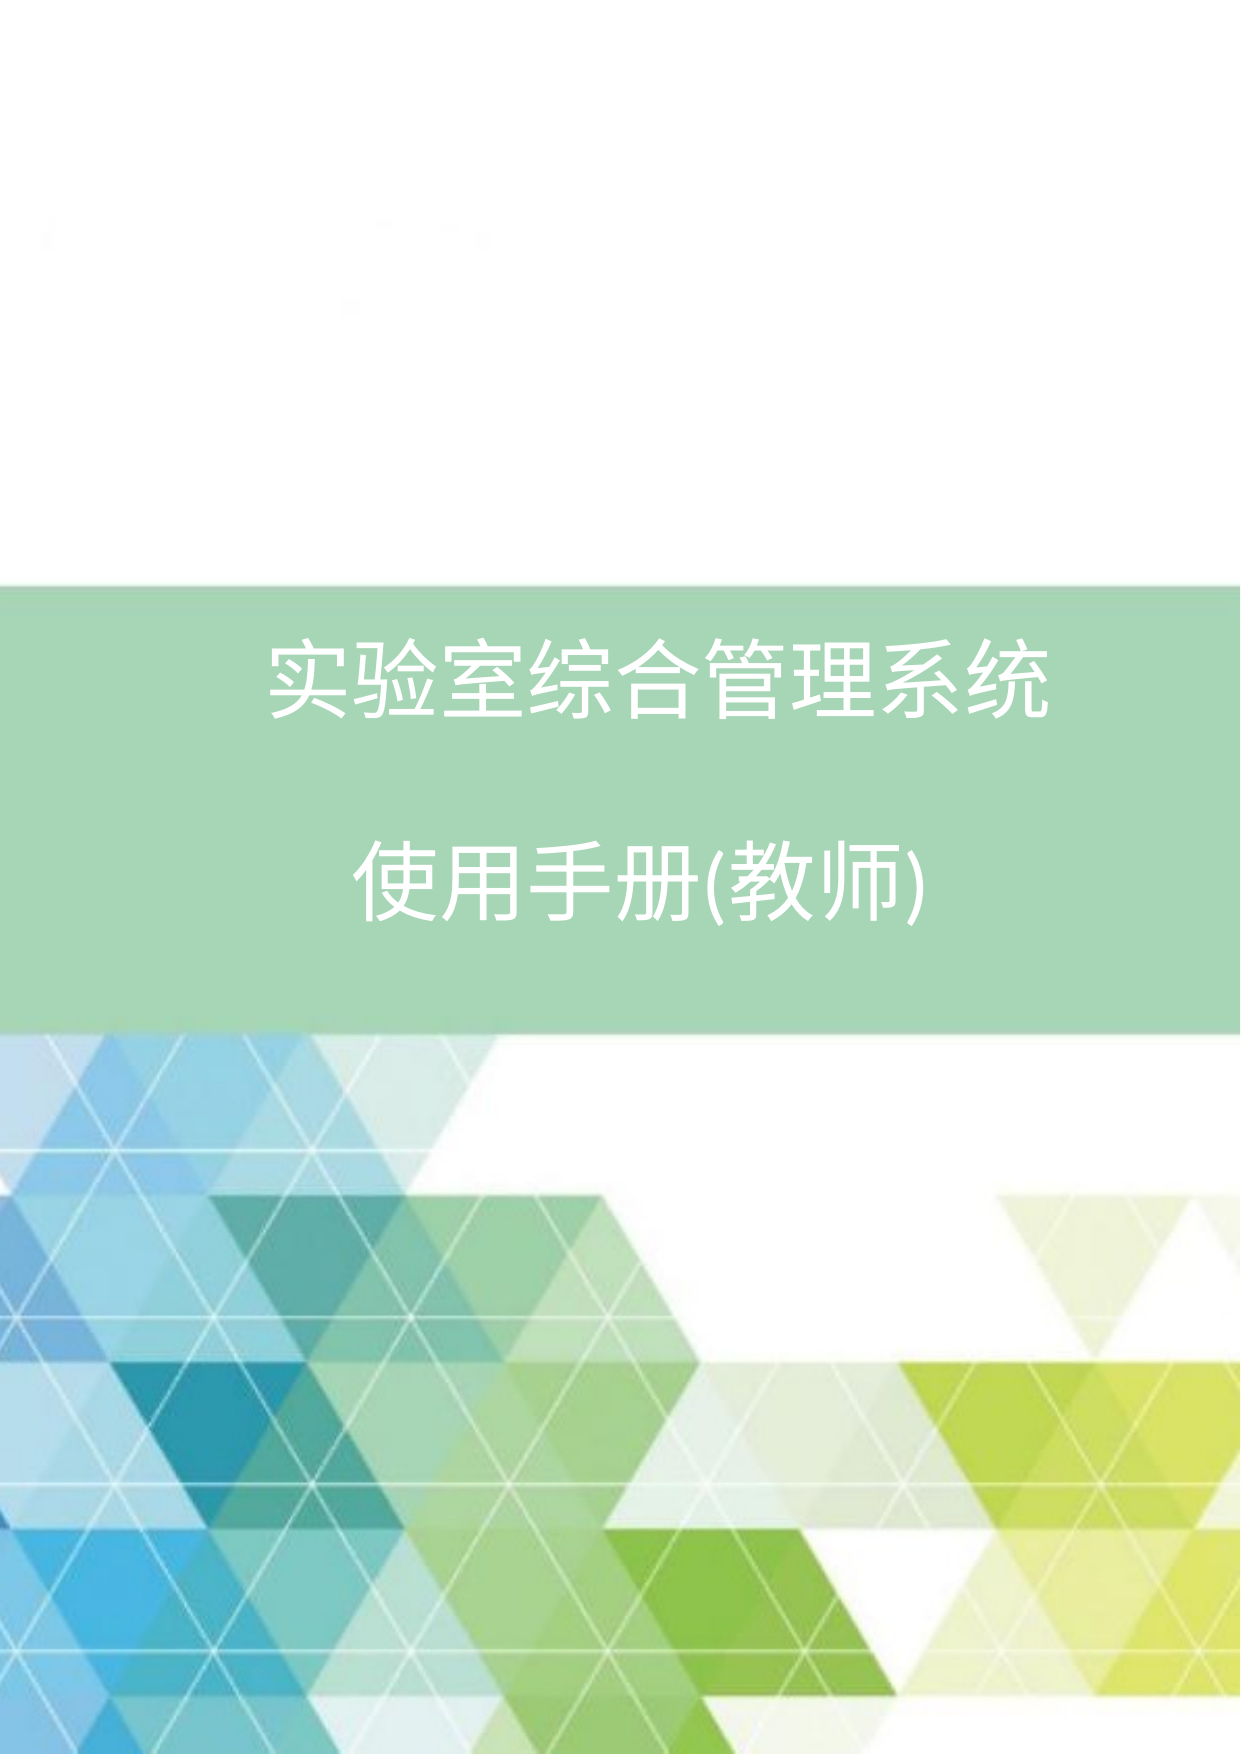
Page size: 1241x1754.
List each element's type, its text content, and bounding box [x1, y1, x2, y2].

text 使用手册(教师) [350, 813, 932, 939]
text 实验室综合管理系统 [264, 625, 1071, 735]
picture [0, 217, 1241, 1754]
